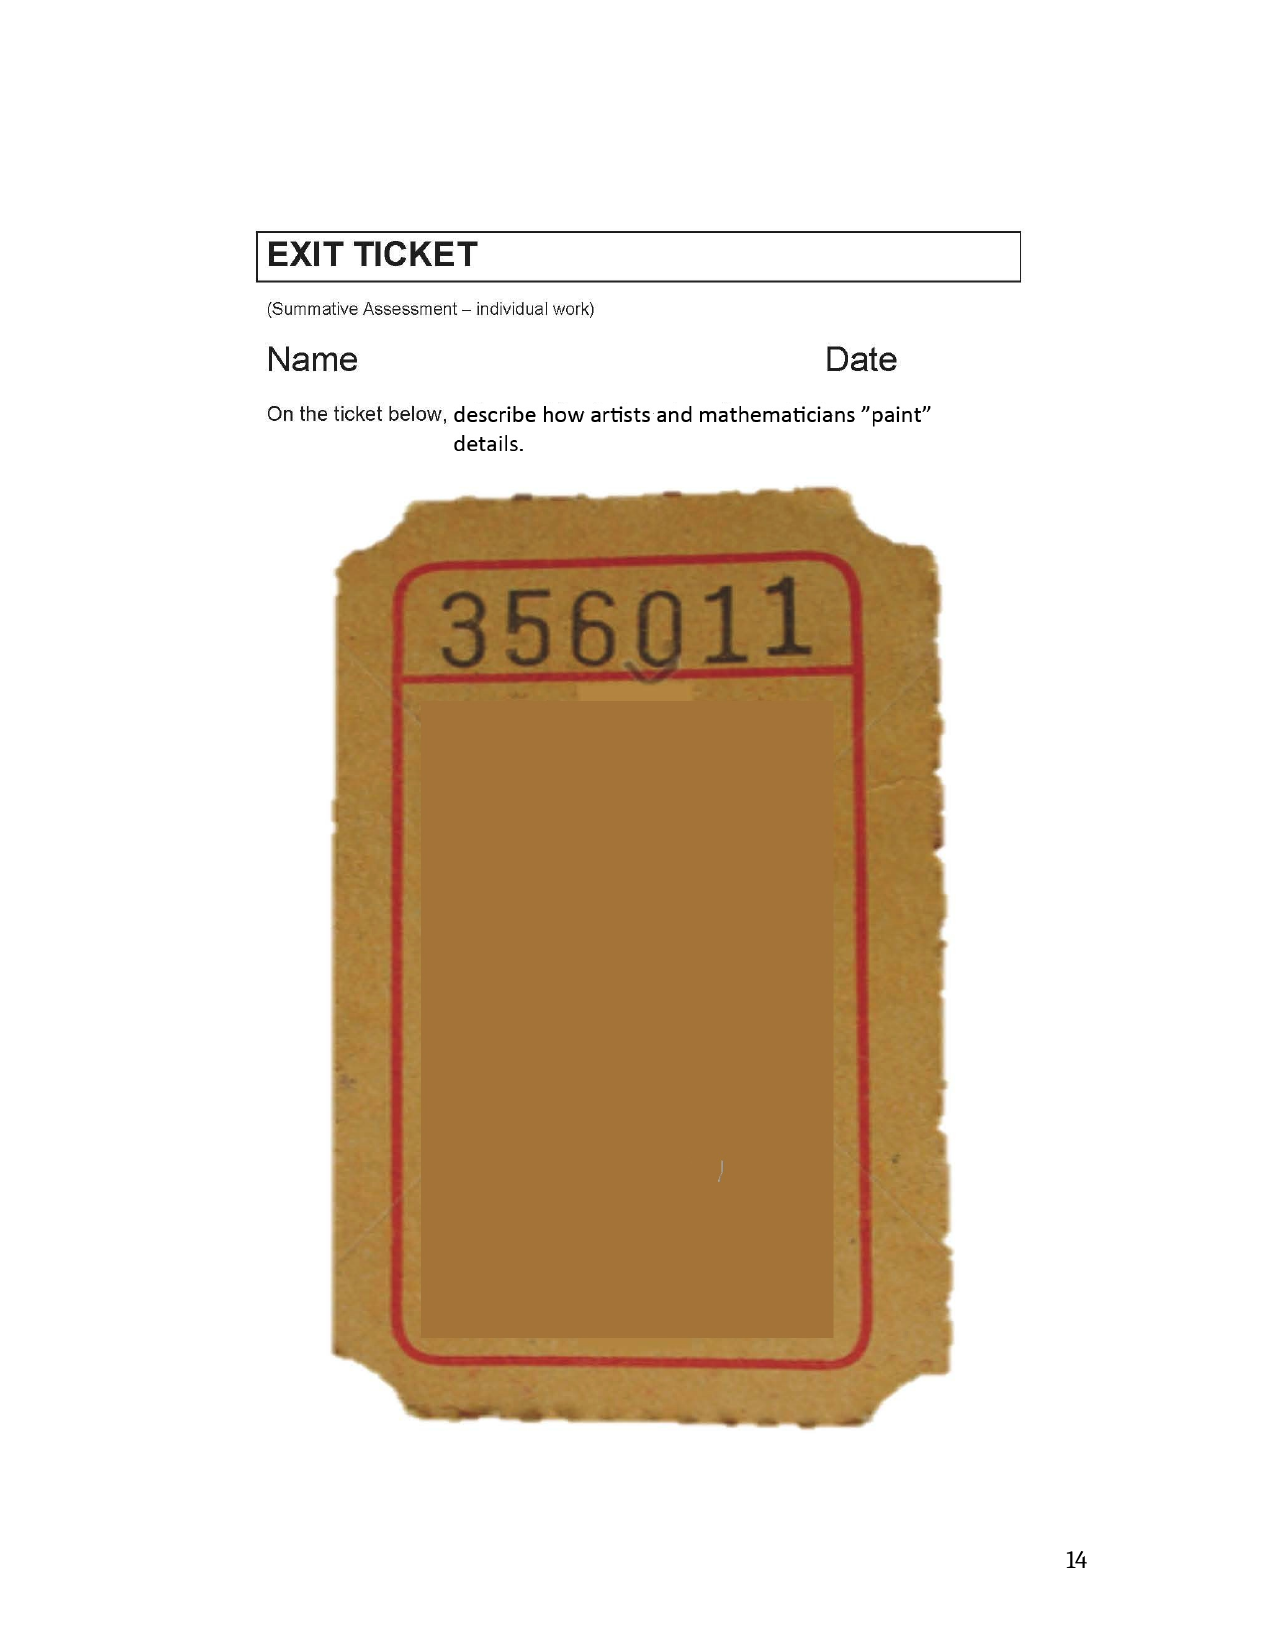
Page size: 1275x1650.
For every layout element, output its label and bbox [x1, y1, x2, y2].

picture [225, 187, 1054, 1455]
